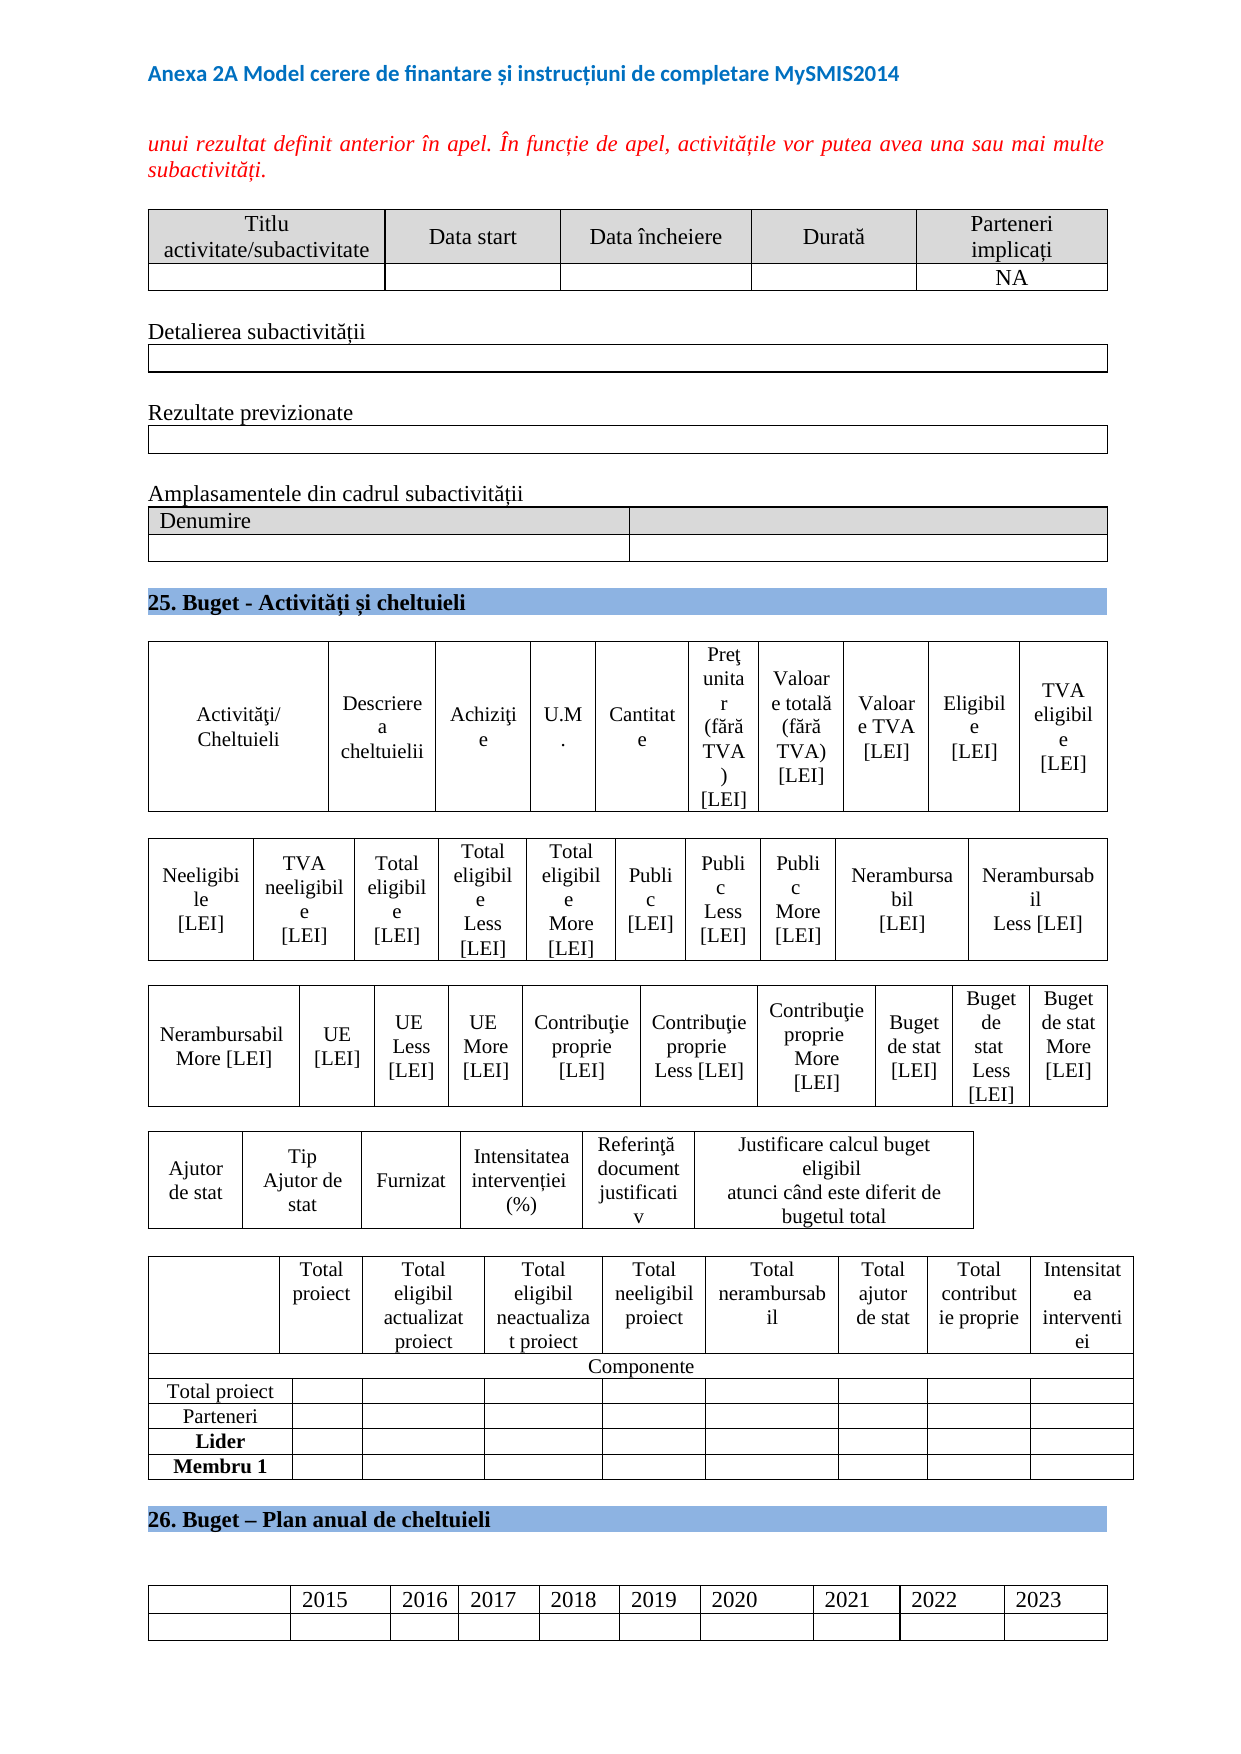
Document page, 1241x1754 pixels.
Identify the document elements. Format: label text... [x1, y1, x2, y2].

table_header Furnizat [362, 1132, 460, 1228]
table_cell [561, 264, 751, 290]
table_header Public Less [LEI] [686, 839, 760, 959]
table_cell [149, 1614, 290, 1640]
table_header [149, 345, 1107, 371]
table_cell Parteneri [149, 1404, 292, 1428]
table_cell [839, 1379, 927, 1403]
subtitle 26. Buget – Plan anual de cheltuieli [148, 1506, 1107, 1532]
table_cell [1031, 1379, 1133, 1403]
table_header Valoare TVA [LEI] [844, 642, 928, 811]
table_header Buget de stat More [LEI] [1030, 986, 1107, 1106]
table_header Total ajutor de stat [839, 1257, 927, 1353]
table_cell [630, 535, 1107, 561]
table_header Achiziţie [436, 642, 530, 811]
table_cell [485, 1379, 602, 1403]
table_header [149, 1586, 290, 1612]
table_header Contribuţie proprie Less [LEI] [641, 986, 757, 1106]
table_cell [540, 1614, 619, 1640]
table_header Valoare totală (fără TVA) [LEI] [759, 642, 843, 811]
table_header 2020 [701, 1586, 813, 1612]
table_cell [928, 1379, 1030, 1403]
table_cell [701, 1614, 813, 1640]
table_header Total proiect [280, 1257, 362, 1353]
table_cell [1005, 1614, 1107, 1640]
table_header 2015 [291, 1586, 390, 1612]
table_header UE More [LEI] [449, 986, 522, 1106]
subtitle 25. Buget - Activități și cheltuieli [148, 588, 1107, 615]
table_cell [485, 1455, 602, 1478]
table_header 2019 [620, 1586, 700, 1612]
table_header Durată [752, 210, 916, 263]
table_cell [814, 1614, 899, 1640]
table_header Total nerambursabil [706, 1257, 838, 1353]
table_cell [293, 1379, 362, 1403]
table_header [630, 508, 1107, 534]
table_cell Membru 1 [149, 1455, 292, 1478]
table_cell [706, 1379, 838, 1403]
table_cell [1031, 1429, 1133, 1453]
table_header Total eligibile [LEI] [355, 839, 438, 959]
table_cell [149, 264, 384, 290]
table_header 2017 [459, 1586, 539, 1612]
table_header Nerambursabil More [LEI] [149, 986, 299, 1106]
table_header Denumire [149, 508, 629, 534]
table_header Titlu activitate/subactivitate [149, 210, 384, 263]
table_cell [293, 1455, 362, 1478]
table_header TVA neeligibile [LEI] [254, 839, 354, 959]
table_cell [603, 1455, 705, 1478]
table_header Total contributie proprie [928, 1257, 1030, 1353]
table_cell [391, 1614, 458, 1640]
table_header Total eligibile More [LEI] [527, 839, 615, 959]
table_cell [603, 1429, 705, 1453]
table_header Data încheiere [561, 210, 751, 263]
table_cell [603, 1404, 705, 1428]
table_header Total eligibil neactualizat proiect [485, 1257, 602, 1353]
table_header Activităţi/Cheltuieli [149, 642, 328, 811]
table_cell [149, 535, 629, 561]
table_header Ajutor de stat [149, 1132, 242, 1228]
table_header Nerambursabil [LEI] [836, 839, 968, 959]
table_cell [839, 1404, 927, 1428]
table_header 2018 [540, 1586, 619, 1612]
table_cell [293, 1404, 362, 1428]
table_cell Componente [149, 1354, 1133, 1378]
table_cell [901, 1614, 1004, 1640]
table_cell Lider [149, 1429, 292, 1453]
table_header [149, 1257, 279, 1353]
table_cell [839, 1455, 927, 1478]
table_cell [620, 1614, 700, 1640]
table_header 2016 [391, 1586, 458, 1612]
table_cell [485, 1404, 602, 1428]
table_header UE [LEI] [300, 986, 374, 1106]
table_header Cantitate [596, 642, 688, 811]
table_header U.M. [531, 642, 595, 811]
table_cell [459, 1614, 539, 1640]
table_cell [291, 1614, 390, 1640]
text Detalierea subactivității [148, 318, 1107, 344]
table_cell [706, 1455, 838, 1478]
table_header Total eligibil actualizat proiect [363, 1257, 484, 1353]
table_cell [363, 1379, 484, 1403]
table_cell Total proiect [149, 1379, 292, 1403]
table_cell [386, 264, 560, 290]
text Rezultate previzionate [148, 399, 1107, 425]
table_cell [1031, 1455, 1133, 1478]
table_cell [1031, 1404, 1133, 1428]
table_header [149, 426, 1107, 453]
table_cell [363, 1404, 484, 1428]
table_cell [706, 1429, 838, 1453]
table_cell NA [917, 264, 1107, 290]
table_cell [603, 1379, 705, 1403]
table_header UE Less [LEI] [375, 986, 448, 1106]
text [148, 130, 1107, 183]
table_cell [839, 1429, 927, 1453]
table_header Contribuţie proprie [LEI] [523, 986, 640, 1106]
table_header 2023 [1005, 1586, 1107, 1612]
table_header Parteneri implicați [917, 210, 1107, 263]
table_header Tip Ajutor de stat [243, 1132, 361, 1228]
table_header Contribuţie proprie More [LEI] [758, 986, 875, 1106]
table_header Public More [LEI] [761, 839, 835, 959]
table_header Intensitatea intervenției (%) [461, 1132, 582, 1228]
table_header Preţ unitar (fără TVA) [LEI] [689, 642, 758, 811]
table_header Referinţă document justificativ [583, 1132, 694, 1228]
table_header Total neeligibil proiect [603, 1257, 705, 1353]
table_header Public [LEI] [616, 839, 685, 959]
table_header TVA eligibile [LEI] [1020, 642, 1107, 811]
table_cell [928, 1404, 1030, 1428]
table_cell [485, 1429, 602, 1453]
table_header Buget de stat Less [LEI] [953, 986, 1029, 1106]
table_header Descrierea cheltuielii [329, 642, 435, 811]
table_header Total eligibile Less [LEI] [439, 839, 526, 959]
table_header 2021 [814, 1586, 899, 1612]
table_header Intensitatea interventiei [1031, 1257, 1133, 1353]
table_cell [706, 1404, 838, 1428]
table_header Justificare calcul buget eligibil atunci când este diferit de bugetul total [695, 1132, 973, 1228]
table_header Data start [386, 210, 560, 263]
table_header Eligibile [LEI] [929, 642, 1019, 811]
table_header Nerambursabil Less [LEI] [969, 839, 1107, 959]
table_cell [928, 1429, 1030, 1453]
table_header Buget de stat [LEI] [876, 986, 952, 1106]
table_cell [363, 1429, 484, 1453]
table_cell [752, 264, 916, 290]
table_header 2022 [901, 1586, 1004, 1612]
table_cell [363, 1455, 484, 1478]
table_header Neeligibile [LEI] [149, 839, 253, 959]
text Amplasamentele din cadrul subactivității [148, 480, 1107, 506]
table_cell [928, 1455, 1030, 1478]
table_cell [293, 1429, 362, 1453]
